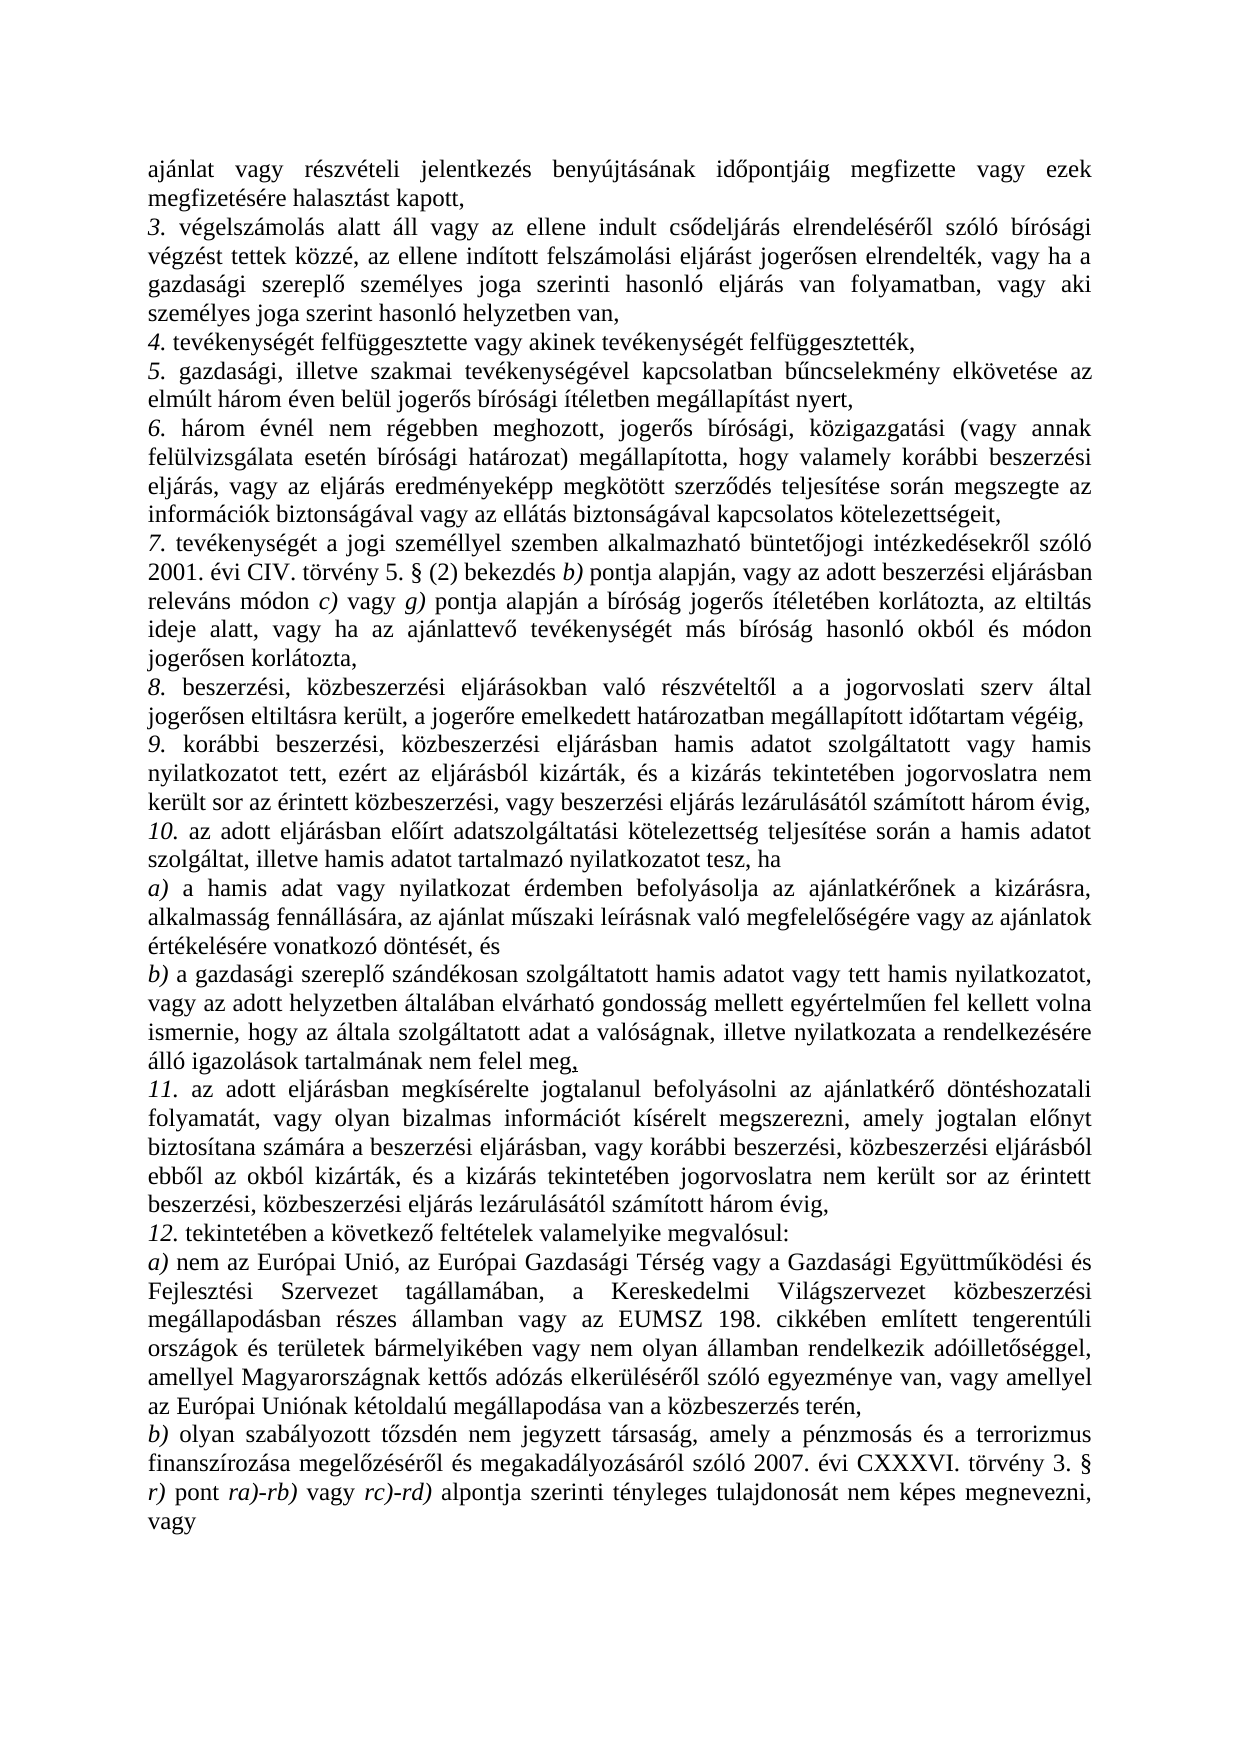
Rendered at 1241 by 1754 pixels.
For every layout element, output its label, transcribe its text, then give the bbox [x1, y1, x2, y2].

text b) olyan szabályozott tőzsdén nem jegyzett társaság, amely a pénzmosás és a terrorizmus finanszírozása megelőzéséről és megakadályozásáról szóló 2007. évi CXXXVI. törvény 3. § r) pont ra)-rb) vagy rc)-rd) alpontja szerinti tényleges tulajdonosát nem képes megnevezni, vagy [148, 1419, 1093, 1534]
text 12. tekintetében a következő feltételek valamelyike megvalósul: [148, 1218, 1093, 1247]
text 3. végelszámolás alatt áll vagy az ellene indult csődeljárás elrendeléséről szóló bírósági végzést tettek közzé, az ellene indított felszámolási eljárást jogerősen elrendelték, vagy ha a gazdasági szereplő személyes joga szerinti hasonló eljárás van folyamatban, vagy aki személyes joga szerint hasonló helyzetben van, [148, 212, 1093, 327]
text 11. az adott eljárásban megkísérelte jogtalanul befolyásolni az ajánlatkérő döntéshozatali folyamatát, vagy olyan bizalmas információt kísérelt megszerezni, amely jogtalan előnyt biztosítana számára a beszerzési eljárásban, vagy korábbi beszerzési, közbeszerzési eljárásból ebből az okból kizárták, és a kizárás tekintetében jogorvoslatra nem került sor az érintett beszerzési, közbeszerzési eljárás lezárulásától számított három évig, [148, 1074, 1093, 1218]
text a) a hamis adat vagy nyilatkozat érdemben befolyásolja az ajánlatkérőnek a kizárásra, alkalmasság fennállására, az ajánlat műszaki leírásnak való megfelelőségére vagy az ajánlatok értékelésére vonatkozó döntését, és [148, 873, 1093, 959]
text a) nem az Európai Unió, az Európai Gazdasági Térség vagy a Gazdasági Együttműködési és Fejlesztési Szervezet tagállamában, a Kereskedelmi Világszervezet közbeszerzési megállapodásban részes államban vagy az EUMSZ 198. cikkében említett tengerentúli országok és területek bármelyikében vagy nem olyan államban rendelkezik adóilletőséggel, amellyel Magyarországnak kettős adózás elkerüléséről szóló egyezménye van, vagy amellyel az Európai Uniónak kétoldalú megállapodása van a közbeszerzés terén, [148, 1247, 1093, 1419]
text 5. gazdasági, illetve szakmai tevékenységével kapcsolatban bűncselekmény elkövetése az elmúlt három éven belül jogerős bírósági ítéletben megállapítást nyert, [148, 356, 1093, 413]
text 9. korábbi beszerzési, közbeszerzési eljárásban hamis adatot szolgáltatott vagy hamis nyilatkozatot tett, ezért az eljárásból kizárták, és a kizárás tekintetében jogorvoslatra nem került sor az érintett közbeszerzési, vagy beszerzési eljárás lezárulásától számított három évig, [148, 729, 1093, 816]
text 7. tevékenységét a jogi személlyel szemben alkalmazható büntetőjogi intézkedésekről szóló 2001. évi CIV. törvény 5. § (2) bekezdés b) pontja alapján, vagy az adott beszerzési eljárásban releváns módon c) vagy g) pontja alapján a bíróság jogerős ítéletében korlátozta, az eltiltás ideje alatt, vagy ha az ajánlattevő tevékenységét más bíróság hasonló okból és módon jogerősen korlátozta, [148, 528, 1093, 672]
text 6. három évnél nem régebben meghozott, jogerős bírósági, közigazgatási (vagy annak felülvizsgálata esetén bírósági határozat) megállapította, hogy valamely korábbi beszerzési eljárás, vagy az eljárás eredményeképp megkötött szerződés teljesítése során megszegte az információk biztonságával vagy az ellátás biztonságával kapcsolatos kötelezettségeit, [148, 413, 1093, 528]
text 8. beszerzési, közbeszerzési eljárásokban való részvételtől a a jogorvoslati szerv által jogerősen eltiltásra került, a jogerőre emelkedett határozatban megállapított időtartam végéig, [148, 672, 1093, 729]
text b) a gazdasági szereplő szándékosan szolgáltatott hamis adatot vagy tett hamis nyilatkozatot, vagy az adott helyzetben általában elvárható gondosság mellett egyértelműen fel kellett volna ismernie, hogy az általa szolgáltatott adat a valóságnak, illetve nyilatkozata a rendelkezésére álló igazolások tartalmának nem felel meg, [148, 959, 1093, 1074]
text 10. az adott eljárásban előírt adatszolgáltatási kötelezettség teljesítése során a hamis adatot szolgáltat, illetve hamis adatot tartalmazó nyilatkozatot tesz, ha [148, 816, 1093, 873]
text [148, 154, 1093, 212]
text 4. tevékenységét felfüggesztette vagy akinek tevékenységét felfüggesztették, [148, 327, 1093, 356]
